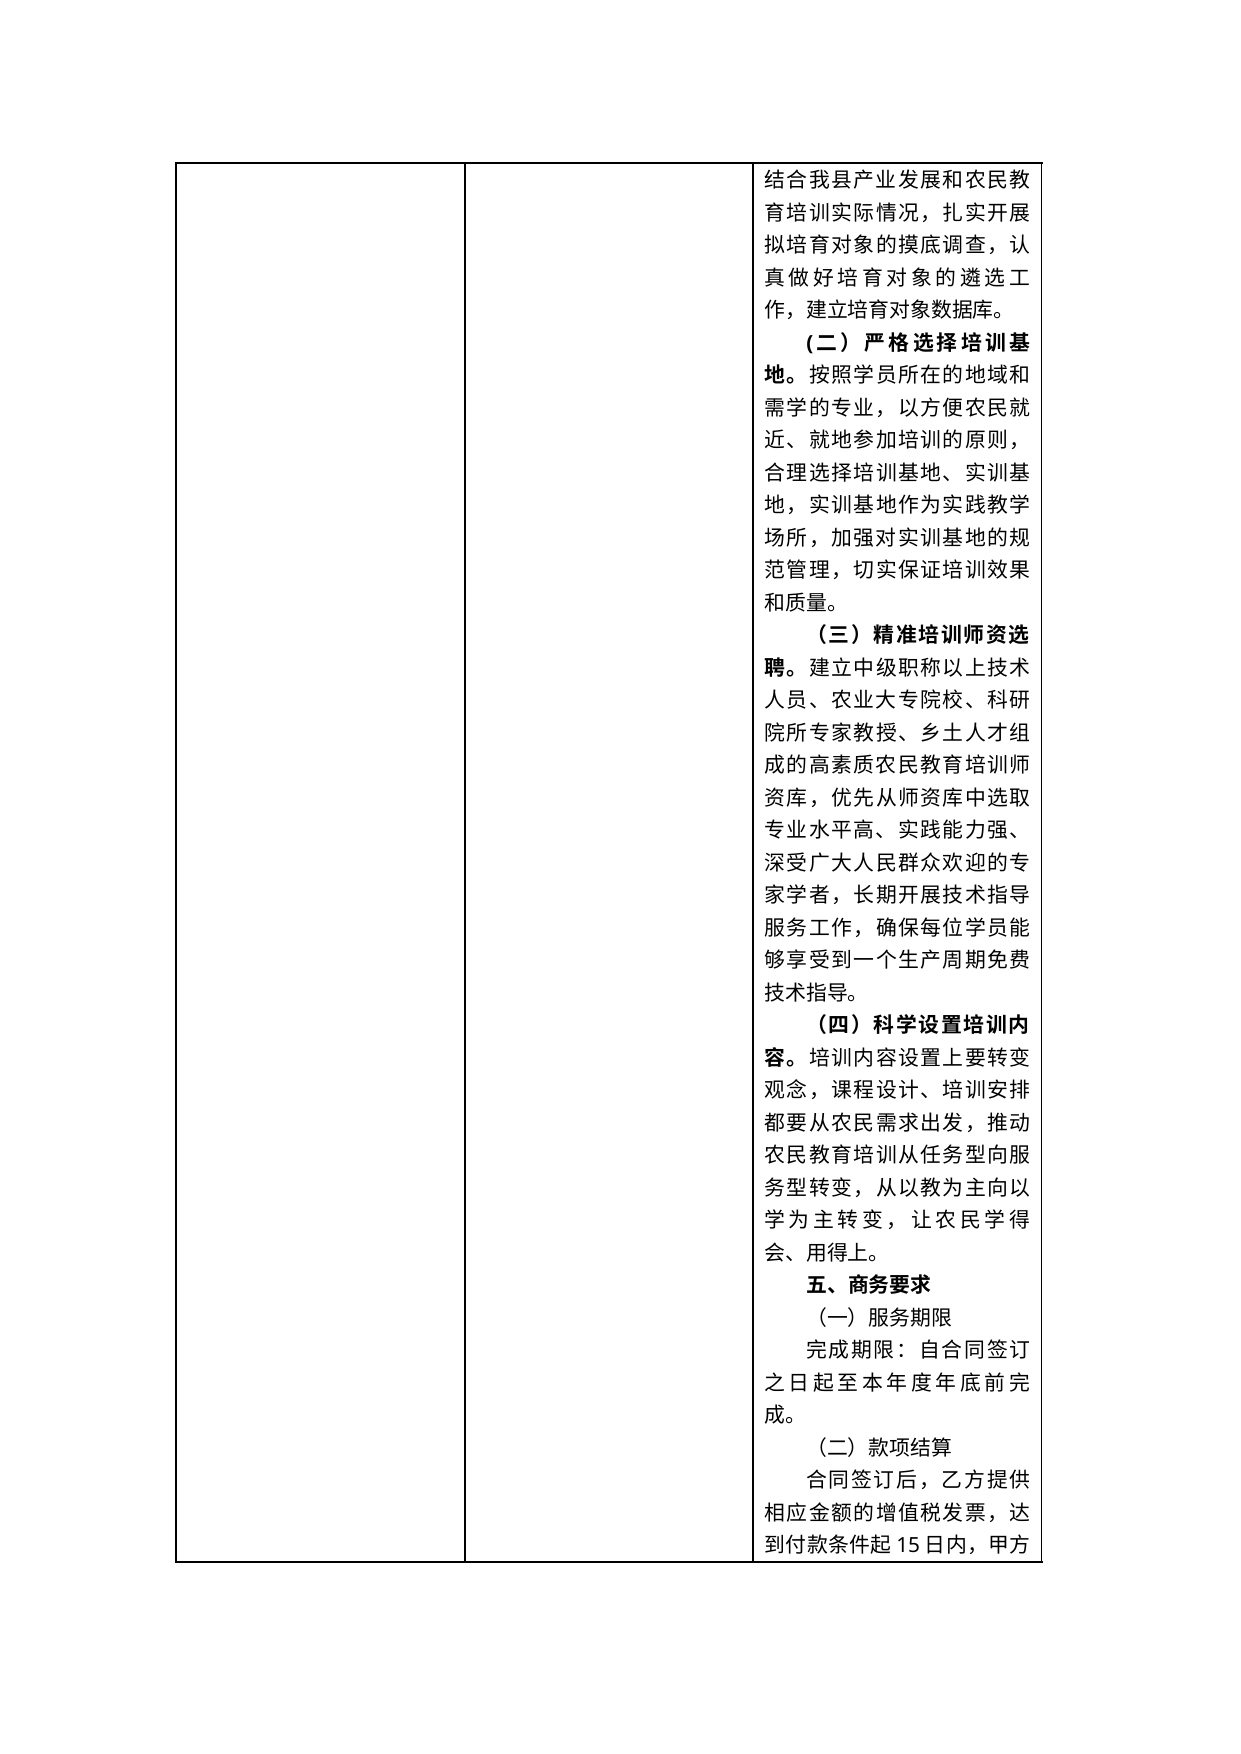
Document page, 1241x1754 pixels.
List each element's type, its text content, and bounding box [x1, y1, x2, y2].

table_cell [754, 164, 1041, 1561]
table_cell [466, 164, 752, 1561]
table_cell 1 [177, 164, 464, 1561]
